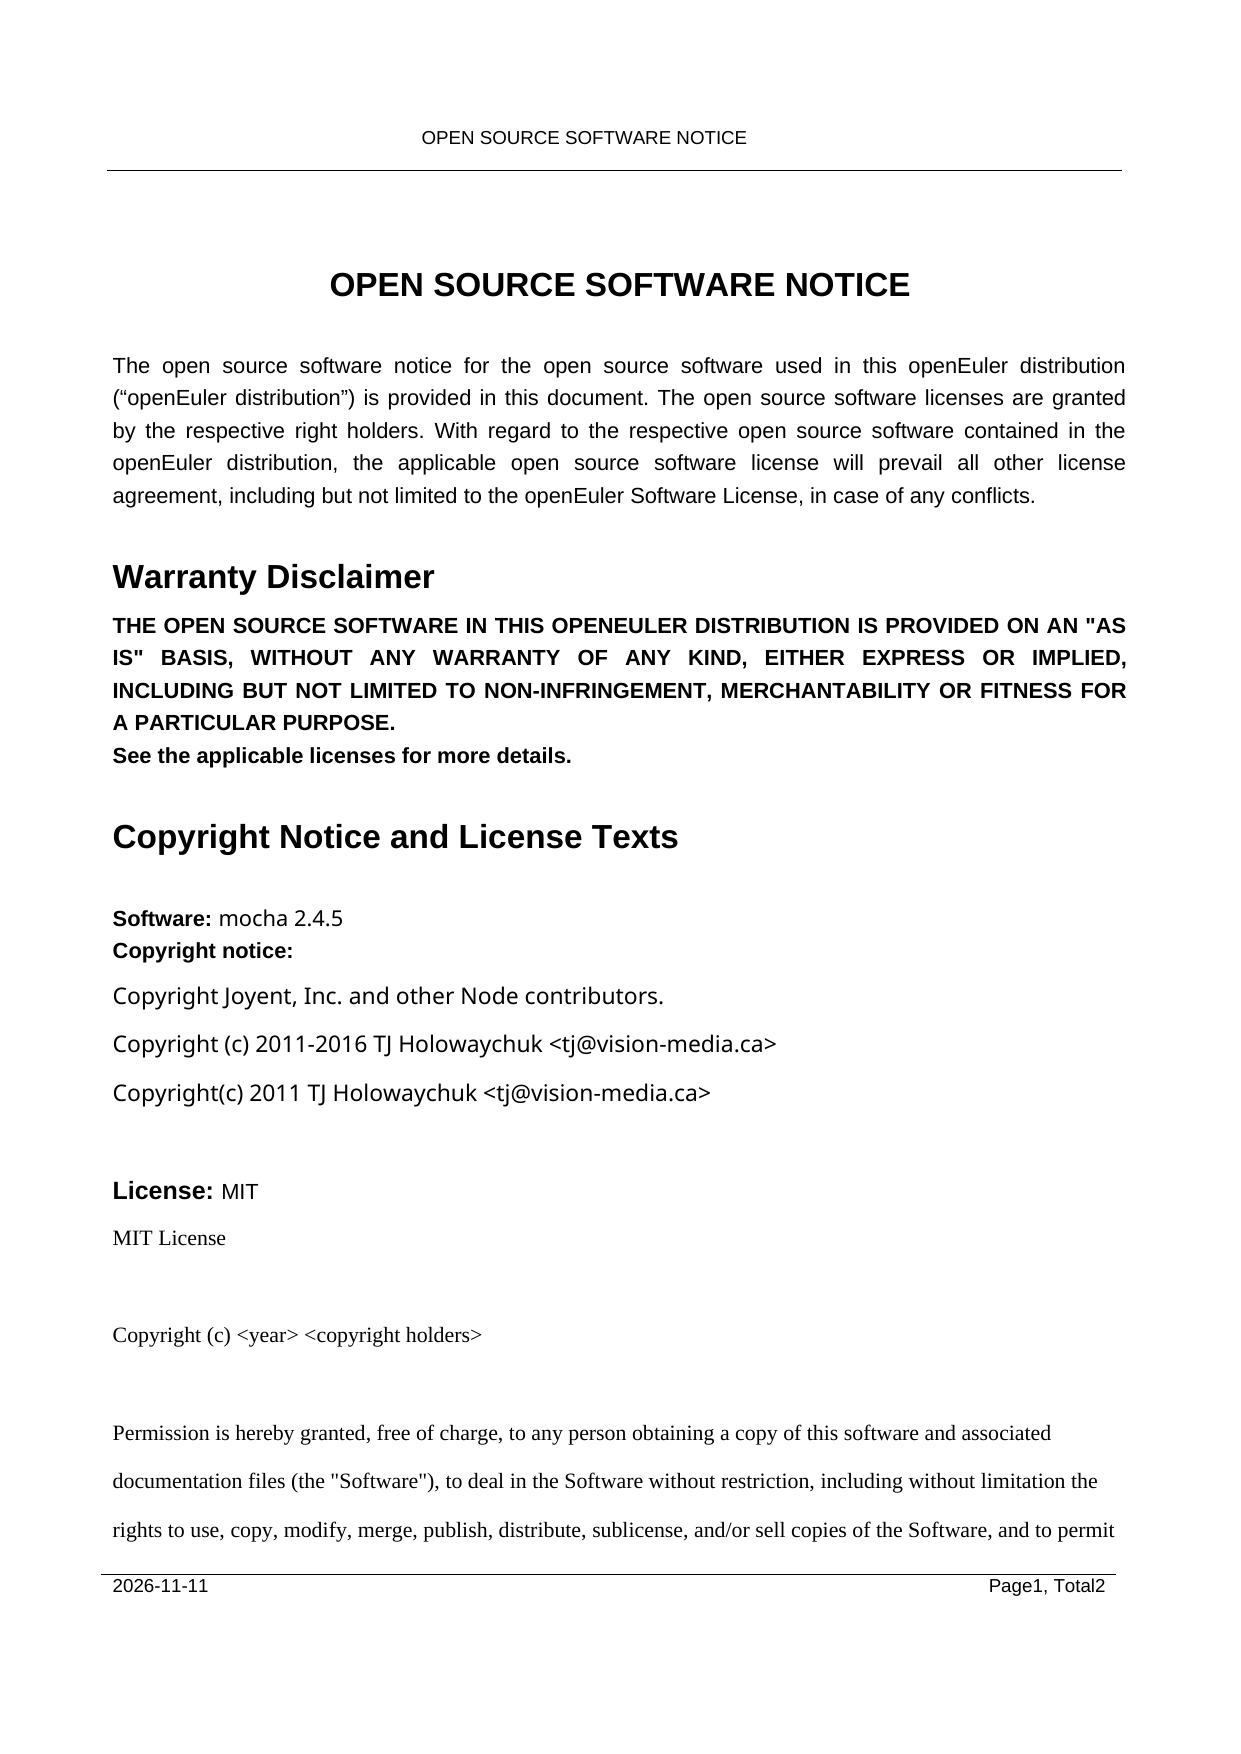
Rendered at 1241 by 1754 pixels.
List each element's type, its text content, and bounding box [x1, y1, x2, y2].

text The open source software notice for the open source software used in this openEuler distribution (“openEuler distribution”) is provided in this document. The open source software licenses are granted by the respective right holders. With regard to the respective open source software contained in the openEuler distribution, the applicable open source software license will prevail all other license agreement, including but not limited to the openEuler Software License, in case of any conflicts. [112, 349, 1128, 511]
text OPEN SOURCE SOFTWARE NOTICE [112, 251, 1128, 316]
text THE OPEN SOURCE SOFTWARE IN THIS OPENEULER DISTRIBUTION IS PROVIDED ON AN "AS IS" BASIS, WITHOUT ANY WARRANTY OF ANY KIND, EITHER EXPRESS OR IMPLIED, INCLUDING BUT NOT LIMITED TO NON-INFRINGEMENT, MERCHANTABILITY OR FITNESS FOR A PARTICULAR PURPOSE. See the applicable licenses for more details. [112, 609, 1128, 771]
text Software: mocha 2.4.5 [112, 901, 1128, 934]
text Warranty Disclaimer [112, 544, 1128, 609]
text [112, 1221, 1128, 1546]
text Copyright notice: [112, 934, 1128, 966]
text License: MIT [112, 1174, 1128, 1207]
text Copyright Joyent, Inc. and other Node contributors. Copyright (c) 2011-2016 TJ Holowaychuk <tj@vision-media.ca> Copyright(c) 2011 TJ Holowaychuk <tj@vision-media.ca> [112, 979, 1128, 1158]
text Copyright Notice and License Texts [112, 804, 1128, 869]
